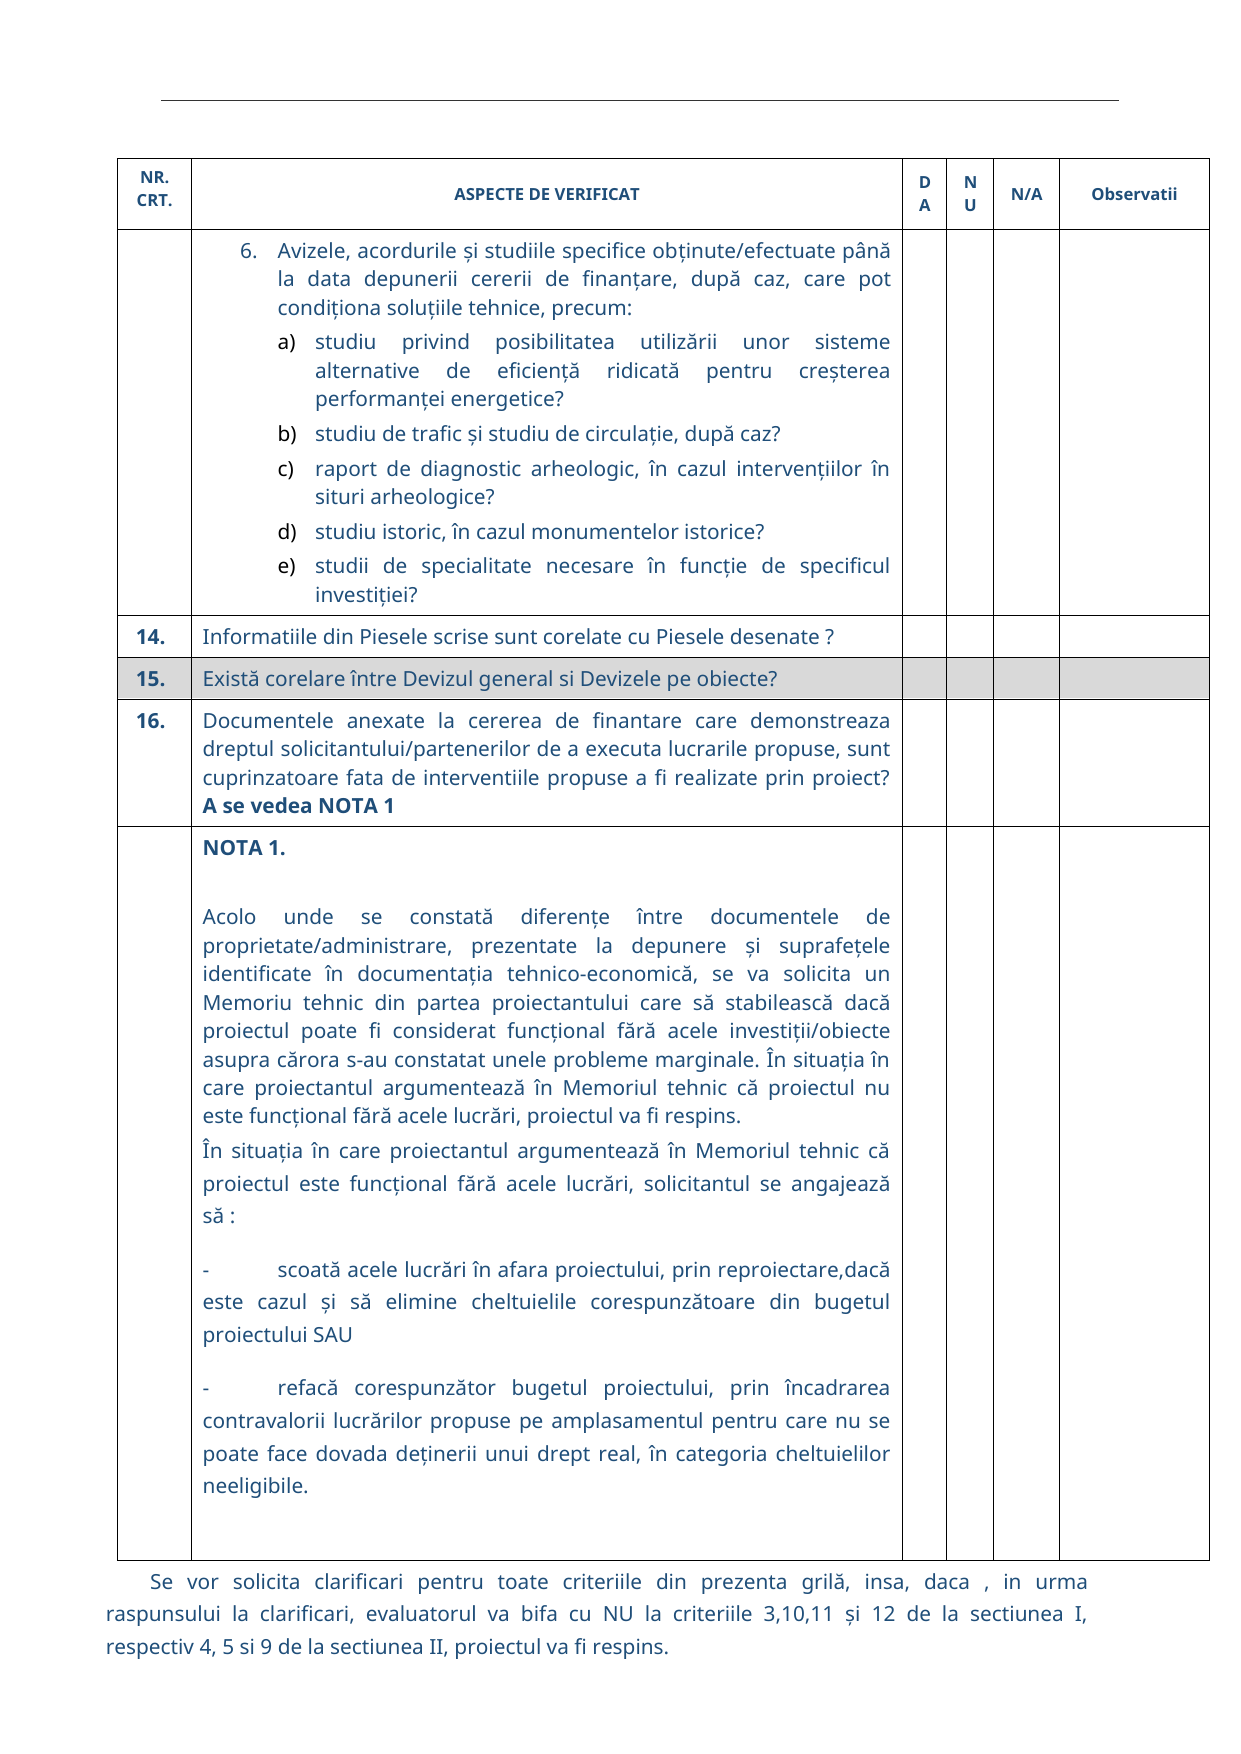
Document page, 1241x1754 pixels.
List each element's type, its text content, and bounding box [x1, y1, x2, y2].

table_cell [947, 230, 993, 614]
table_cell Avizele, acordurile şi studiile specifice obținute/efectuate până la data depunerii cererii de finanțare, după caz, care pot condiţiona soluţiile tehnice, precum: studiu privind posibilitatea utilizării unor sisteme alternative de eficienţă ridicată pentru creşterea performanţei energetice? studiu de trafic şi studiu de circulaţie, după caz? raport de diagnostic arheologic, în cazul intervenţiilor în situri arheologice? studiu istoric, în cazul monumentelor istorice? studii de specialitate necesare în funcţie de specificul investiţiei? [192, 230, 902, 614]
table_cell Există corelare între Devizul general si Devizele pe obiecte? [192, 658, 902, 698]
table_cell [1060, 230, 1209, 614]
table_cell [994, 827, 1059, 1559]
table_cell [1060, 658, 1209, 698]
table_cell [994, 616, 1059, 657]
table_header Observatii [1060, 159, 1209, 228]
table_cell [994, 658, 1059, 698]
table_cell [903, 827, 946, 1559]
table_cell [903, 230, 946, 614]
table_cell [118, 616, 191, 657]
table_cell [118, 658, 191, 698]
table_cell Informatiile din Piesele scrise sunt corelate cu Piesele desenate ? [192, 616, 902, 657]
text Se vor solicita clarificari pentru toate criteriile din prezenta grilă, insa, daca , in urma raspunsului la clarificari, evaluatorul va bifa cu NU la criteriile 3,10,11 şi 12 de la sectiunea I, respectiv 4, 5 si 9 de la sectiunea II, proiectul va fi respins. [106, 1567, 1090, 1660]
table_cell NOTA 1. Acolo unde se constată diferenţe între documentele de proprietate/administrare, prezentate la depunere şi suprafeţele identificate în documentaţia tehnico-economică, se va solicita un Memoriu tehnic din partea proiectantului care să stabilească dacă proiectul poate fi considerat funcţional fără acele investiţii/obiecte asupra cărora s-au constatat unele probleme marginale. În situaţia în care proiectantul argumentează în Memoriul tehnic că proiectul nu este funcţional fără acele lucrări, proiectul va fi respins. În situaţia în care proiectantul argumentează în Memoriul tehnic că proiectul este funcţional fără acele lucrări, solicitantul se angajează să : - scoată acele lucrări în afara proiectului, prin reproiectare,dacă este cazul şi să elimine cheltuielile corespunzătoare din bugetul proiectului SAU - refacă corespunzător bugetul proiectului, prin încadrarea contravalorii lucrărilor propuse pe amplasamentul pentru care nu se poate face dovada deţinerii unui drept real, în categoria cheltuielilor neeligibile. [192, 827, 902, 1559]
table_header N/A [994, 159, 1059, 228]
table_cell [947, 658, 993, 698]
table_cell [994, 700, 1059, 826]
table_cell [947, 700, 993, 826]
table_cell [903, 700, 946, 826]
table_cell [903, 658, 946, 698]
table_cell Documentele anexate la cererea de finantare care demonstreaza dreptul solicitantului/partenerilor de a executa lucrarile propuse, sunt cuprinzatoare fata de interventiile propuse a fi realizate prin proiect? A se vedea NOTA 1 [192, 700, 902, 826]
table_header NR. CRT. [118, 159, 191, 228]
table_cell [994, 230, 1059, 614]
table_cell [947, 616, 993, 657]
table_header NU [947, 159, 993, 228]
table_header ASPECTE DE VERIFICAT [192, 159, 902, 228]
table_header DA [903, 159, 946, 228]
table_cell [118, 827, 191, 1559]
table_cell [903, 616, 946, 657]
table_cell [1060, 700, 1209, 826]
table_cell [947, 827, 993, 1559]
table_cell [1060, 827, 1209, 1559]
table_cell [1060, 616, 1209, 657]
table_cell [118, 700, 191, 826]
